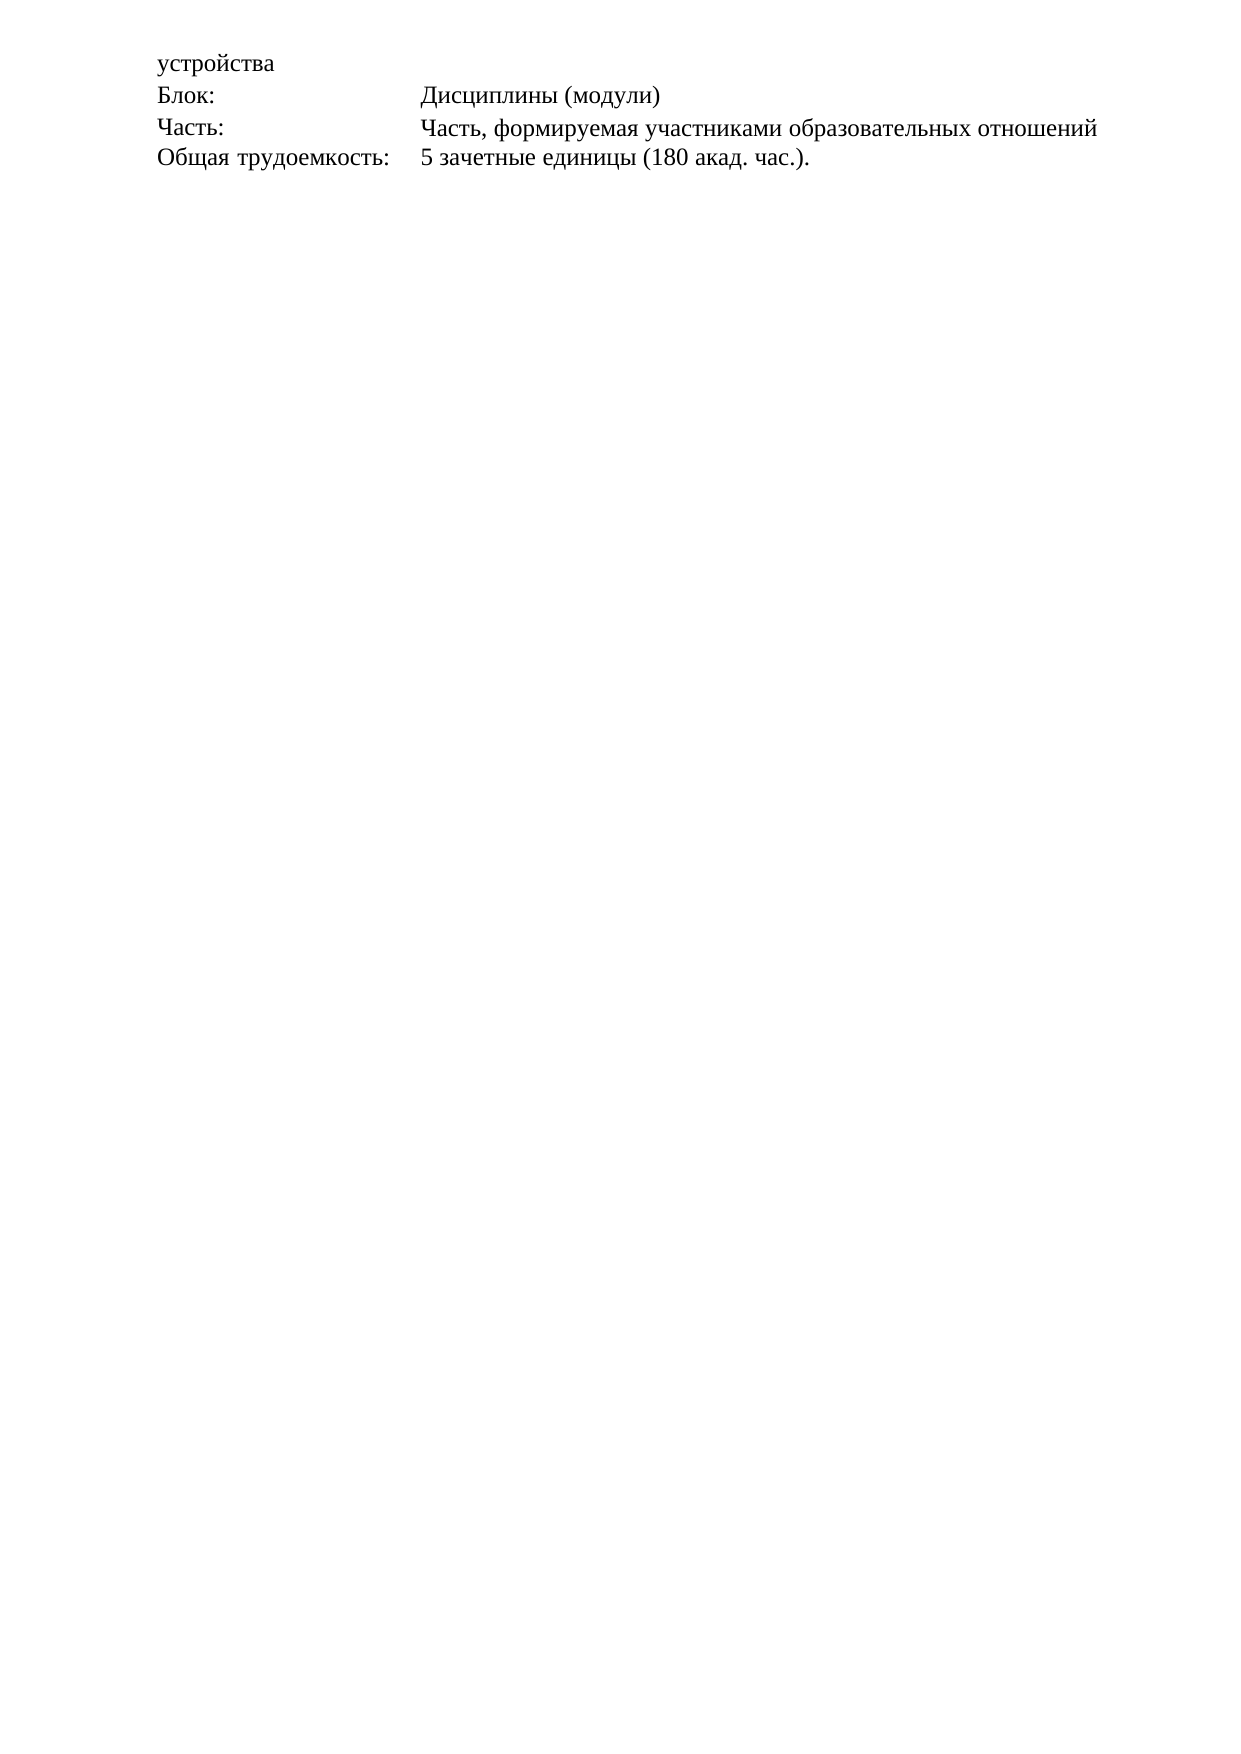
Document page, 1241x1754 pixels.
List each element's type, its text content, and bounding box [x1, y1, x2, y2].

text Часть, формируемая участниками образовательных отношений [420, 113, 1186, 141]
text Дисциплины (модули) [420, 80, 1186, 109]
text Общая трудоемкость: 5 зачетные единицы (180 акад. час.). [157, 142, 1186, 170]
text Блок: Часть: [157, 80, 225, 141]
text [157, 48, 857, 77]
